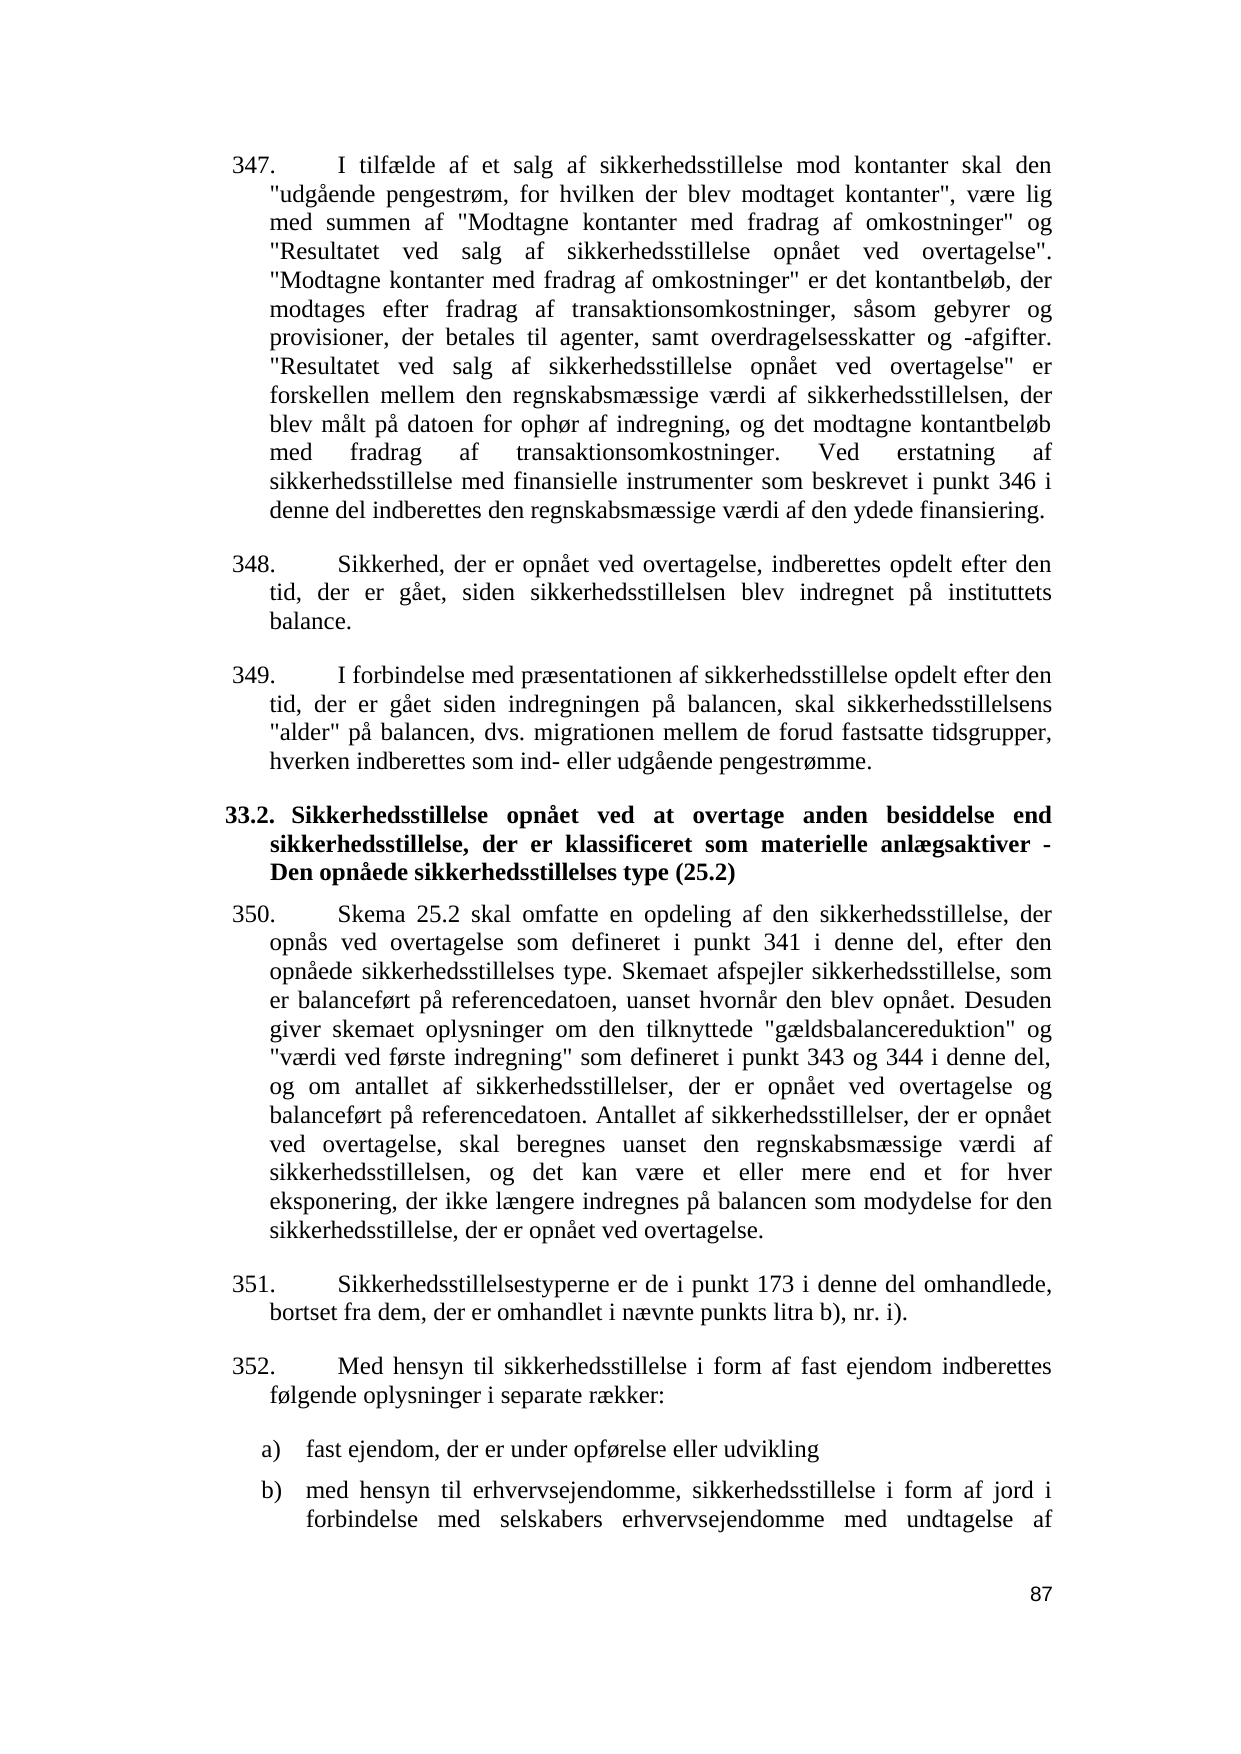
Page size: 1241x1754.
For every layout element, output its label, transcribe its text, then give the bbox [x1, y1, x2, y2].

list fast ejendom, der er under opførelse eller udvikling [261, 1434, 1053, 1462]
text Sikkerhed, der er opnået ved overtagelse, indberettes opdelt efter den tid, der er gået, siden sikkerhedsstillelsen blev indregnet på instituttets balance. [232, 549, 1053, 635]
text I forbindelse med præsentationen af sikkerhedsstillelse opdelt efter den tid, der er gået siden indregningen på balancen, skal sikkerhedsstillelsens "alder" på balancen, dvs. migrationen mellem de forud fastsatte tidsgrupper, hverken indberettes som ind- eller udgående pengestrømme. [232, 660, 1053, 775]
text Med hensyn til sikkerhedsstillelse i form af fast ejendom indberettes følgende oplysninger i separate rækker: [232, 1351, 1053, 1409]
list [261, 1475, 1053, 1532]
text I tilfælde af et salg af sikkerhedsstillelse mod kontanter skal den "udgående pengestrøm, for hvilken der blev modtaget kontanter", være lig med summen af "Modtagne kontanter med fradrag af omkostninger" og "Resultatet ved salg af sikkerhedsstillelse opnået ved overtagelse". "Modtagne kontanter med fradrag af omkostninger" er det kontantbeløb, der modtages efter fradrag af transaktionsomkostninger, såsom gebyrer og provisioner, der betales til agenter, samt overdragelsesskatter og -afgifter. "Resultatet ved salg af sikkerhedsstillelse opnået ved overtagelse" er forskellen mellem den regnskabsmæssige værdi af sikkerhedsstillelsen, der blev målt på datoen for ophør af indregning, og det modtagne kontantbeløb med fradrag af transaktionsomkostninger. Ved erstatning af sikkerhedsstillelse med finansielle instrumenter som beskrevet i punkt 346 i denne del indberettes den regnskabsmæssige værdi af den ydede finansiering. [232, 150, 1053, 524]
text Skema 25.2 skal omfatte en opdeling af den sikkerhedsstillelse, der opnås ved overtagelse som defineret i punkt 341 i denne del, efter den opnåede sikkerhedsstillelses type. Skemaet afspejler sikkerhedsstillelse, som er balanceført på referencedatoen, uanset hvornår den blev opnået. Desuden giver skemaet oplysninger om den tilknyttede "gældsbalancereduktion" og "værdi ved første indregning" som defineret i punkt 343 og 344 i denne del, og om antallet af sikkerhedsstillelser, der er opnået ved overtagelse og balanceført på referencedatoen. Antallet af sikkerhedsstillelser, der er opnået ved overtagelse, skal beregnes uanset den regnskabsmæssige værdi af sikkerhedsstillelsen, og det kan være et eller mere end et for hver eksponering, der ikke længere indregnes på balancen som modydelse for den sikkerhedsstillelse, der er opnået ved overtagelse. [232, 899, 1053, 1244]
subtitle Sikkerhedsstillelse opnået ved at overtage anden besiddelse end sikkerhedsstillelse, der er klassificeret som materielle anlægsaktiver - Den opnåede sikkerhedsstillelses type (25.2) [225, 800, 1053, 886]
text Sikkerhedsstillelsestyperne er de i punkt 173 i denne del omhandlede, bortset fra dem, der er omhandlet i nævnte punkts litra b), nr. i). [232, 1269, 1053, 1326]
